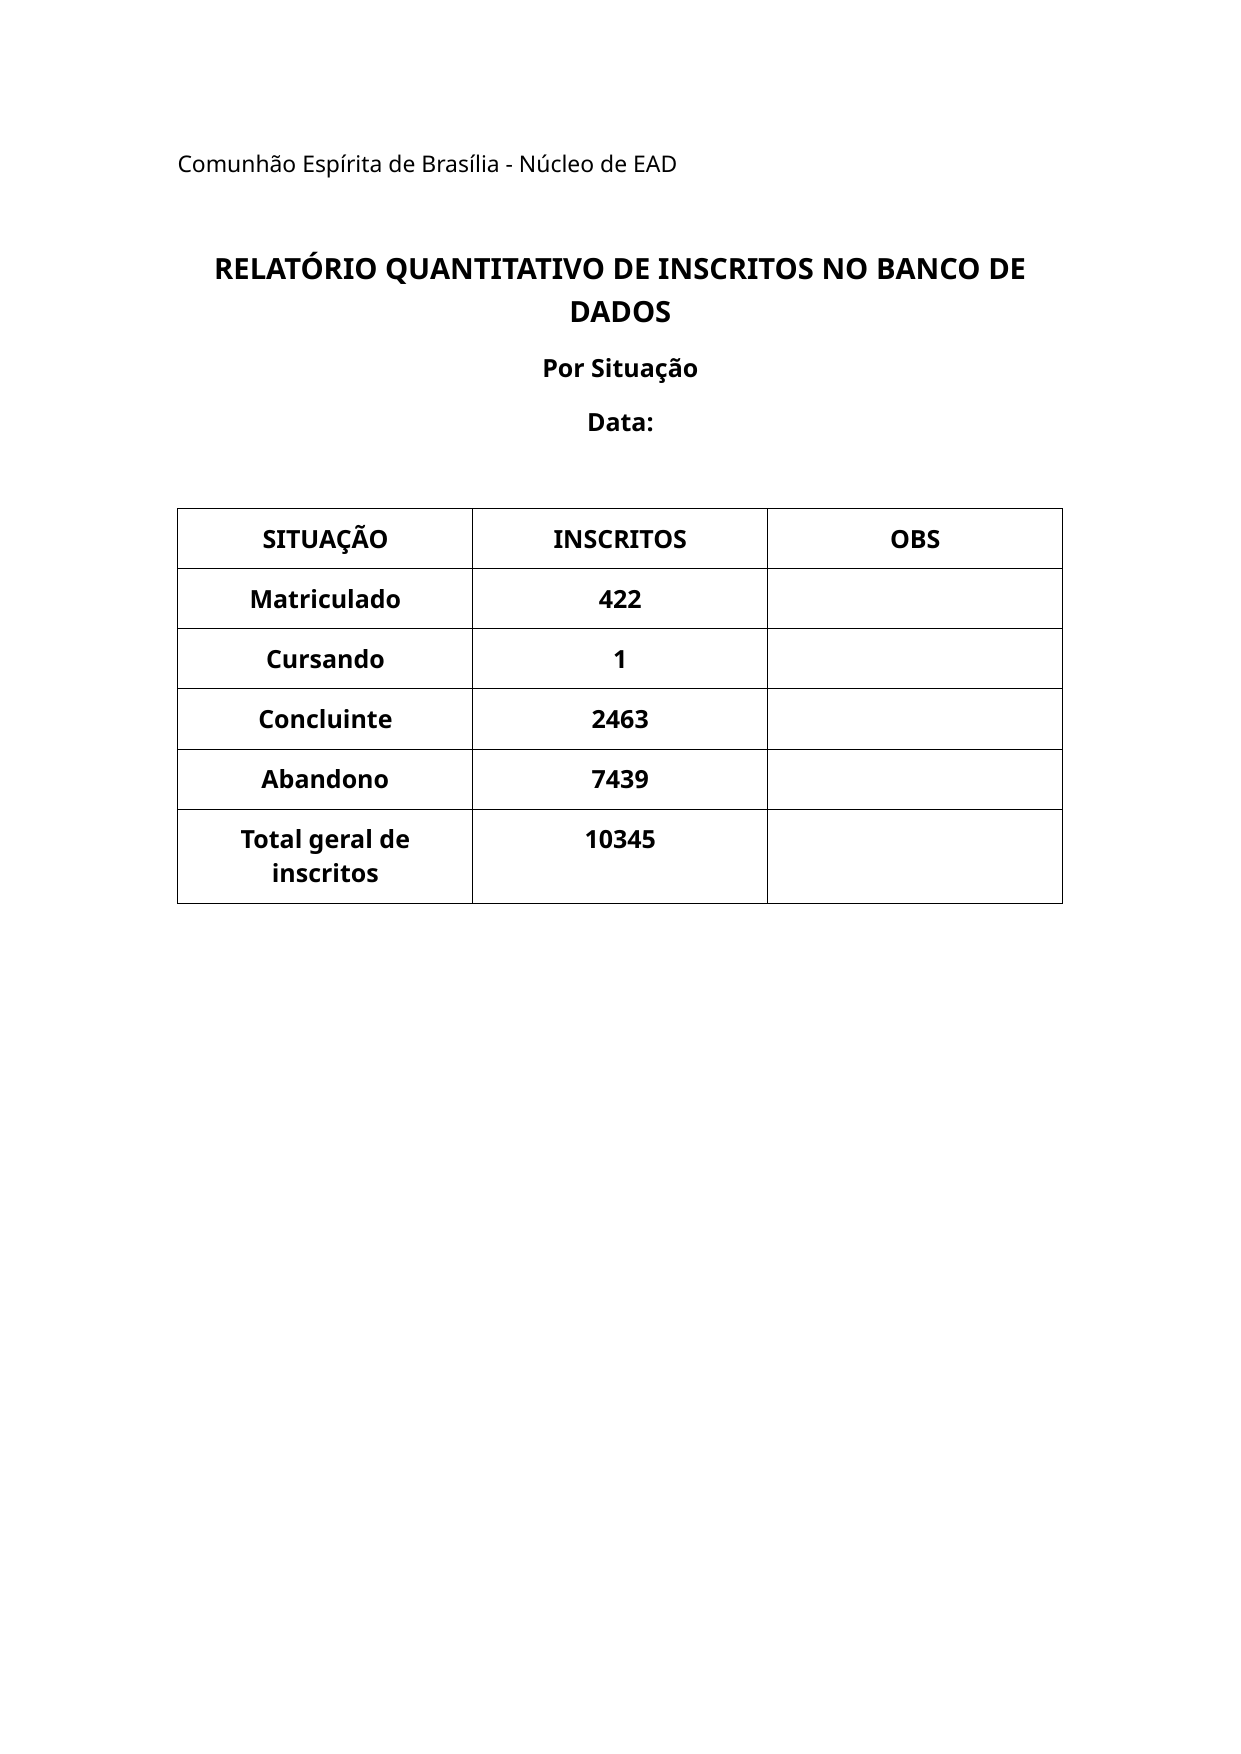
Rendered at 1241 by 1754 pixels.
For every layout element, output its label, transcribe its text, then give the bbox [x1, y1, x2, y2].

table_cell [768, 689, 1062, 748]
table_cell Total geral de inscritos [178, 810, 472, 903]
text Data: [177, 404, 1063, 438]
table_cell [768, 569, 1062, 628]
table_cell 422 [473, 569, 767, 628]
text Por Situação [177, 351, 1063, 385]
table_cell 10345 [473, 810, 767, 903]
table_cell 2463 [473, 689, 767, 748]
table_cell 7439 [473, 750, 767, 808]
text RELATÓRIO QUANTITATIVO DE INSCRITOS NO BANCO DE DADOS [177, 248, 1063, 331]
text Comunhão Espírita de Brasília - Núcleo de EAD [177, 148, 1063, 179]
table_cell [768, 750, 1062, 808]
table_header OBS [768, 509, 1062, 568]
table_cell Concluinte [178, 689, 472, 748]
table_cell Cursando [178, 629, 472, 688]
table_header SITUAÇÃO [178, 509, 472, 568]
table_cell Matriculado [178, 569, 472, 628]
table_cell [768, 810, 1062, 903]
table_cell Abandono [178, 750, 472, 808]
table_cell 1 [473, 629, 767, 688]
table_cell [768, 629, 1062, 688]
table_header INSCRITOS [473, 509, 767, 568]
